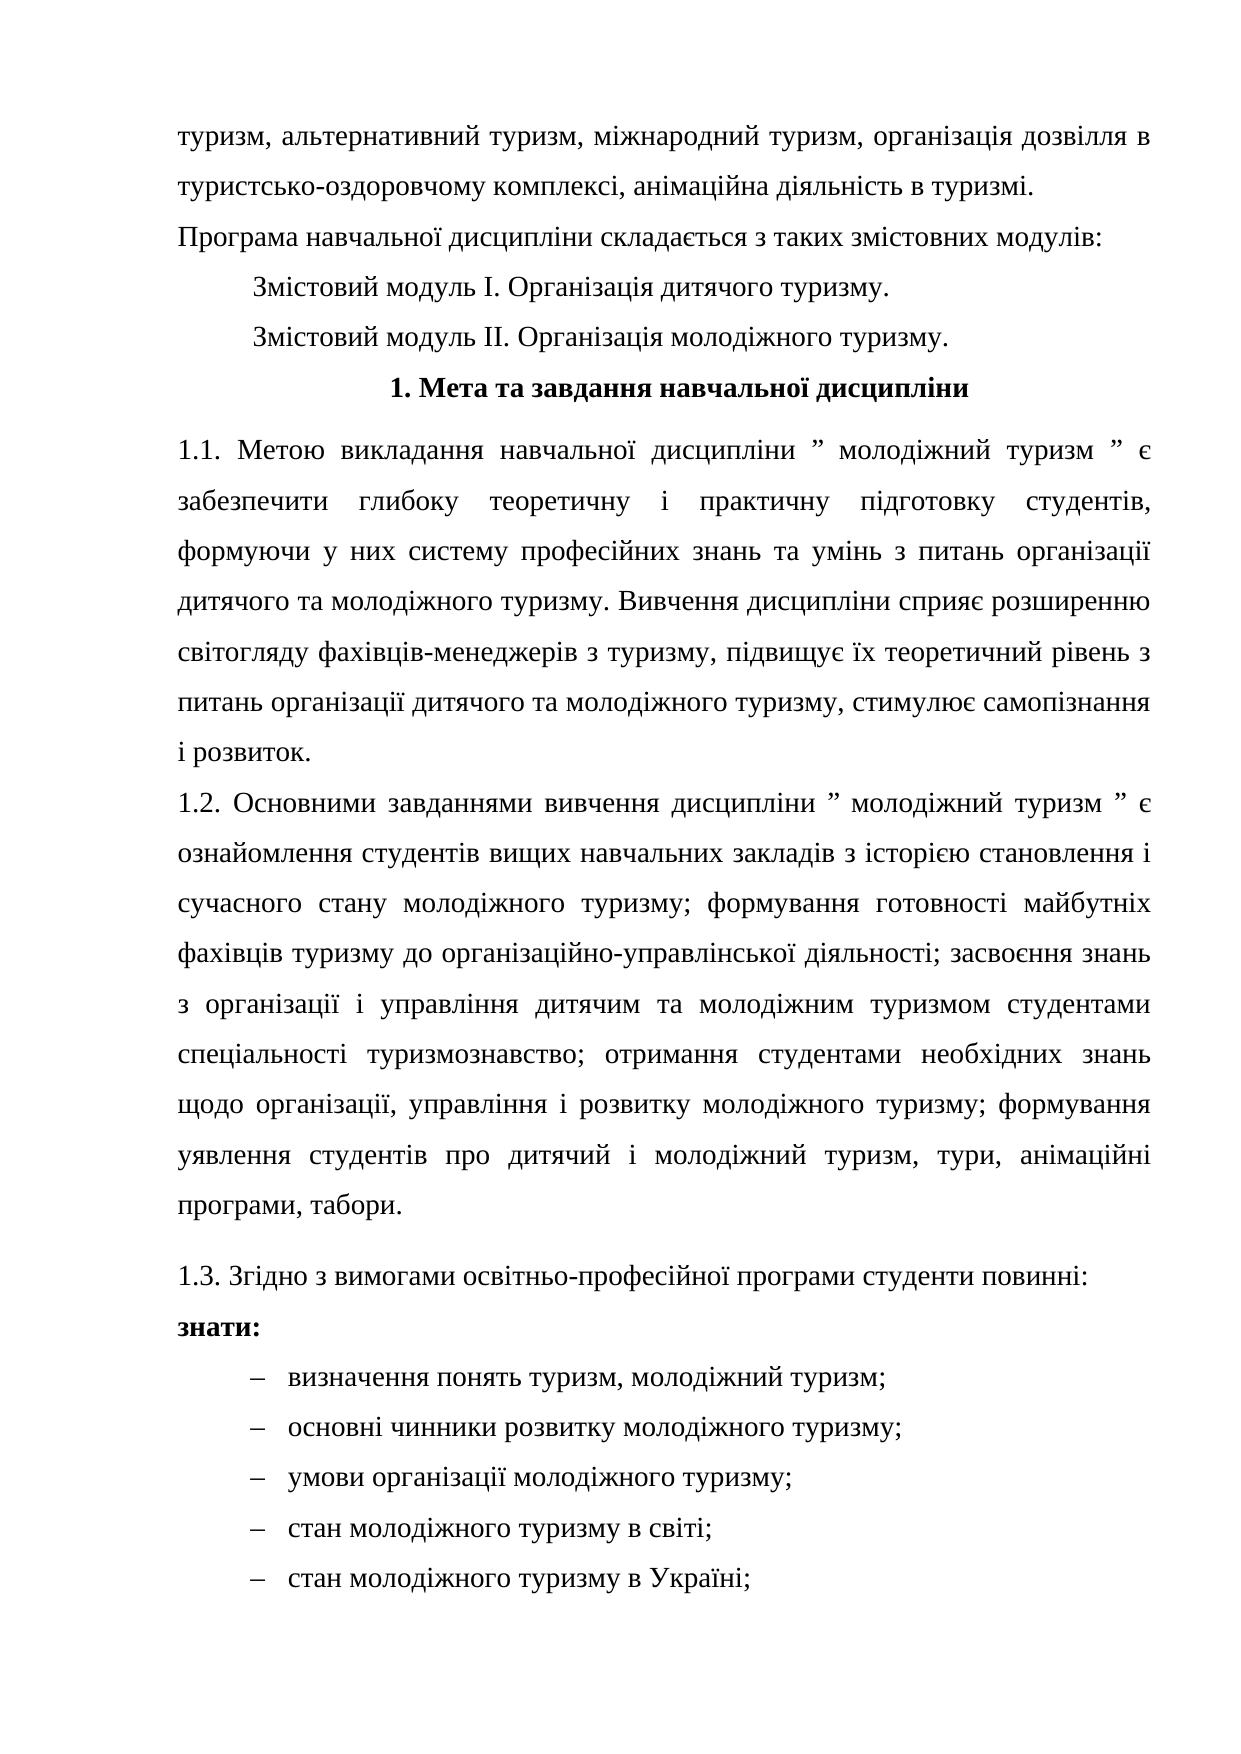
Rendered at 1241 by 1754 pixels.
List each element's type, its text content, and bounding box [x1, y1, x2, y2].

text 1.2. Основними завданнями вивчення дисципліни ” молодіжний туризм ” є ознайомлення студентів вищих навчальних закладів з історією становлення і сучасного стану молодіжного туризму; формування готовності майбутніх фахівців туризму до організаційно-управлінської діяльності; засвоєння знань з організації і управління дитячим та молодіжним туризмом студентами спеціальності туризмознавство; отримання студентами необхідних знань щодо організації, управління і розвитку молодіжного туризму; формування уявлення студентів про дитячий і молодіжний туризм, тури, анімаційні програми, табори. [177, 785, 1152, 1221]
text знати: [177, 1309, 1152, 1342]
text 1. Мета та завдання навчальної дисципліни [207, 370, 1152, 403]
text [177, 118, 1152, 202]
text Змістовий модуль І. Організація дитячого туризму. [177, 269, 1152, 303]
text 1.3. Згідно з вимогами освітньо-професійної програми студенти повинні: [177, 1258, 1152, 1292]
text Програма навчальної дисципліни складається з таких змістовних модулів: [177, 219, 1152, 252]
list основні чинники розвитку молодіжного туризму; [250, 1409, 1152, 1443]
text Змістовий модуль ІІ. Організація молодіжного туризму. [177, 319, 1152, 353]
list стан молодіжного туризму в світі; [250, 1510, 1152, 1543]
list визначення понять туризм, молодіжний туризм; [250, 1359, 1152, 1392]
list стан молодіжного туризму в Україні; [250, 1560, 1152, 1594]
list умови організації молодіжного туризму; [250, 1459, 1152, 1493]
text 1.1. Метою викладання навчальної дисципліни ” молодіжний туризм ” є забезпечити глибоку теоретичну і практичну підготовку студентів, формуючи у них систему професійних знань та умінь з питань організації дитячого та молодіжного туризму. Вивчення дисципліни сприяє розширенню світогляду фахівців-менеджерів з туризму, підвищує їх теоретичний рівень з питань організації дитячого та молодіжного туризму, стимулює самопізнання і розвиток. [177, 432, 1152, 768]
